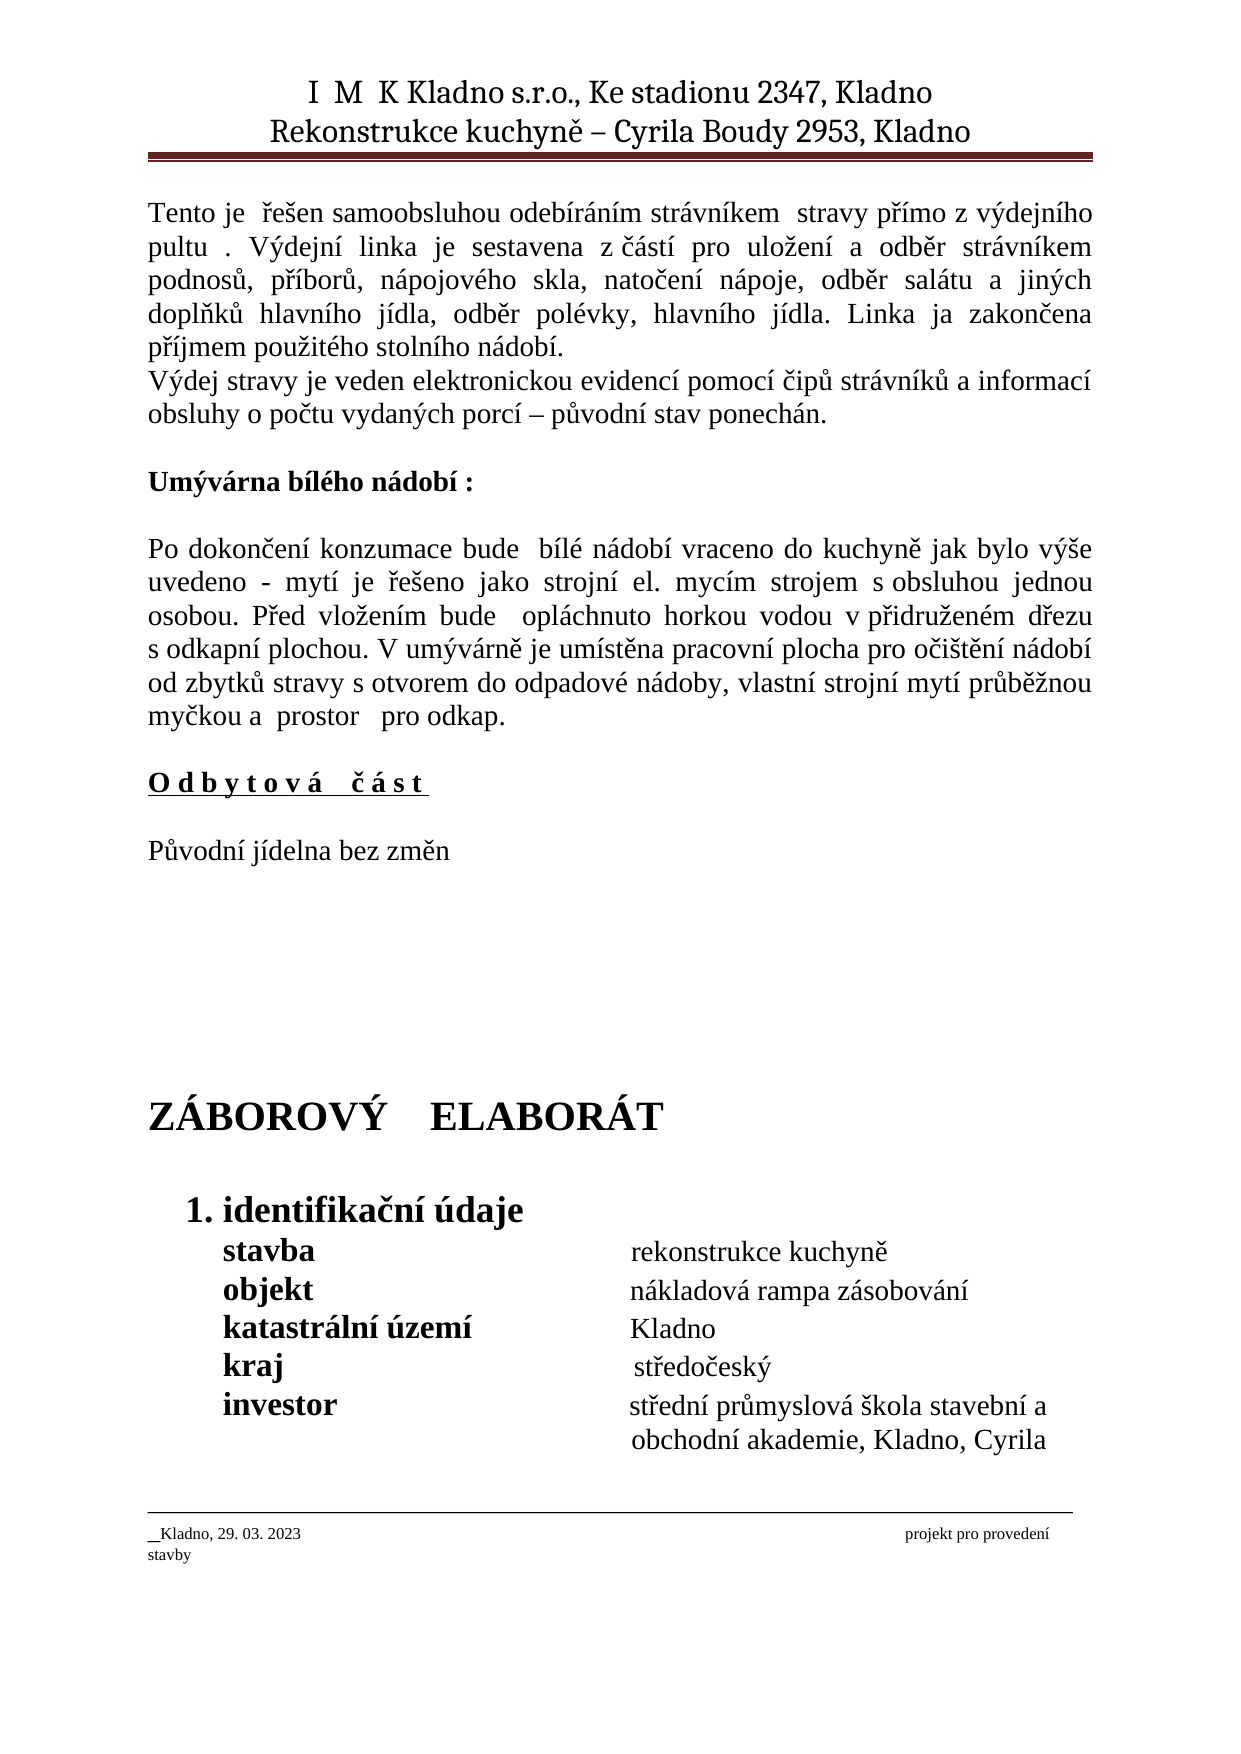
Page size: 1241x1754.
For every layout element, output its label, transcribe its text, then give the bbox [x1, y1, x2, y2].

list identifikační údaje [185, 1187, 1093, 1230]
text Původní jídelna bez změn [148, 833, 1093, 866]
text Tento je řešen samoobsluhou odebíráním strávníkem stravy přímo z výdejního pultu . Výdejní linka je sestavena z částí pro uložení a odběr strávníkem podnosů, příborů, nápojového skla, natočení nápoje, odběr salátu a jiných doplňků hlavního jídla, odběr polévky, hlavního jídla. Linka ja zakončena příjmem použitého stolního nádobí. [148, 195, 1093, 363]
text Po dokončení konzumace bude bílé nádobí vraceno do kuchyně jak bylo výše uvedeno - mytí je řešeno jako strojní el. mycím strojem s obsluhou jednou osobou. Před vložením bude opláchnuto horkou vodou v přidruženém dřezu s odkapní plochou. V umývárně je umístěna pracovní plocha pro očištění nádobí od zbytků stravy s otvorem do odpadové nádoby, vlastní strojní mytí průběžnou myčkou a prostor pro odkap. [148, 531, 1093, 732]
text Výdej stravy je veden elektronickou evidencí pomocí čipů strávníků a informací obsluhy o počtu vydaných porcí – původní stav ponechán. [148, 363, 1093, 430]
text objekt nákladová rampa zásobování [223, 1269, 1093, 1307]
text stavba rekonstrukce kuchyně [223, 1230, 1093, 1269]
text katastrální území Kladno [223, 1307, 1093, 1345]
text investor střední průmyslová škola stavební a [223, 1384, 1093, 1422]
text kraj středočeský [223, 1345, 1093, 1384]
text O d b y t o v á č á s t [148, 766, 1093, 799]
text ZÁBOROVÝ ELABORÁT [148, 1091, 1093, 1139]
text Umývárna bílého nádobí : [148, 464, 1093, 497]
text obchodní akademie, Kladno, Cyrila [223, 1422, 1093, 1456]
